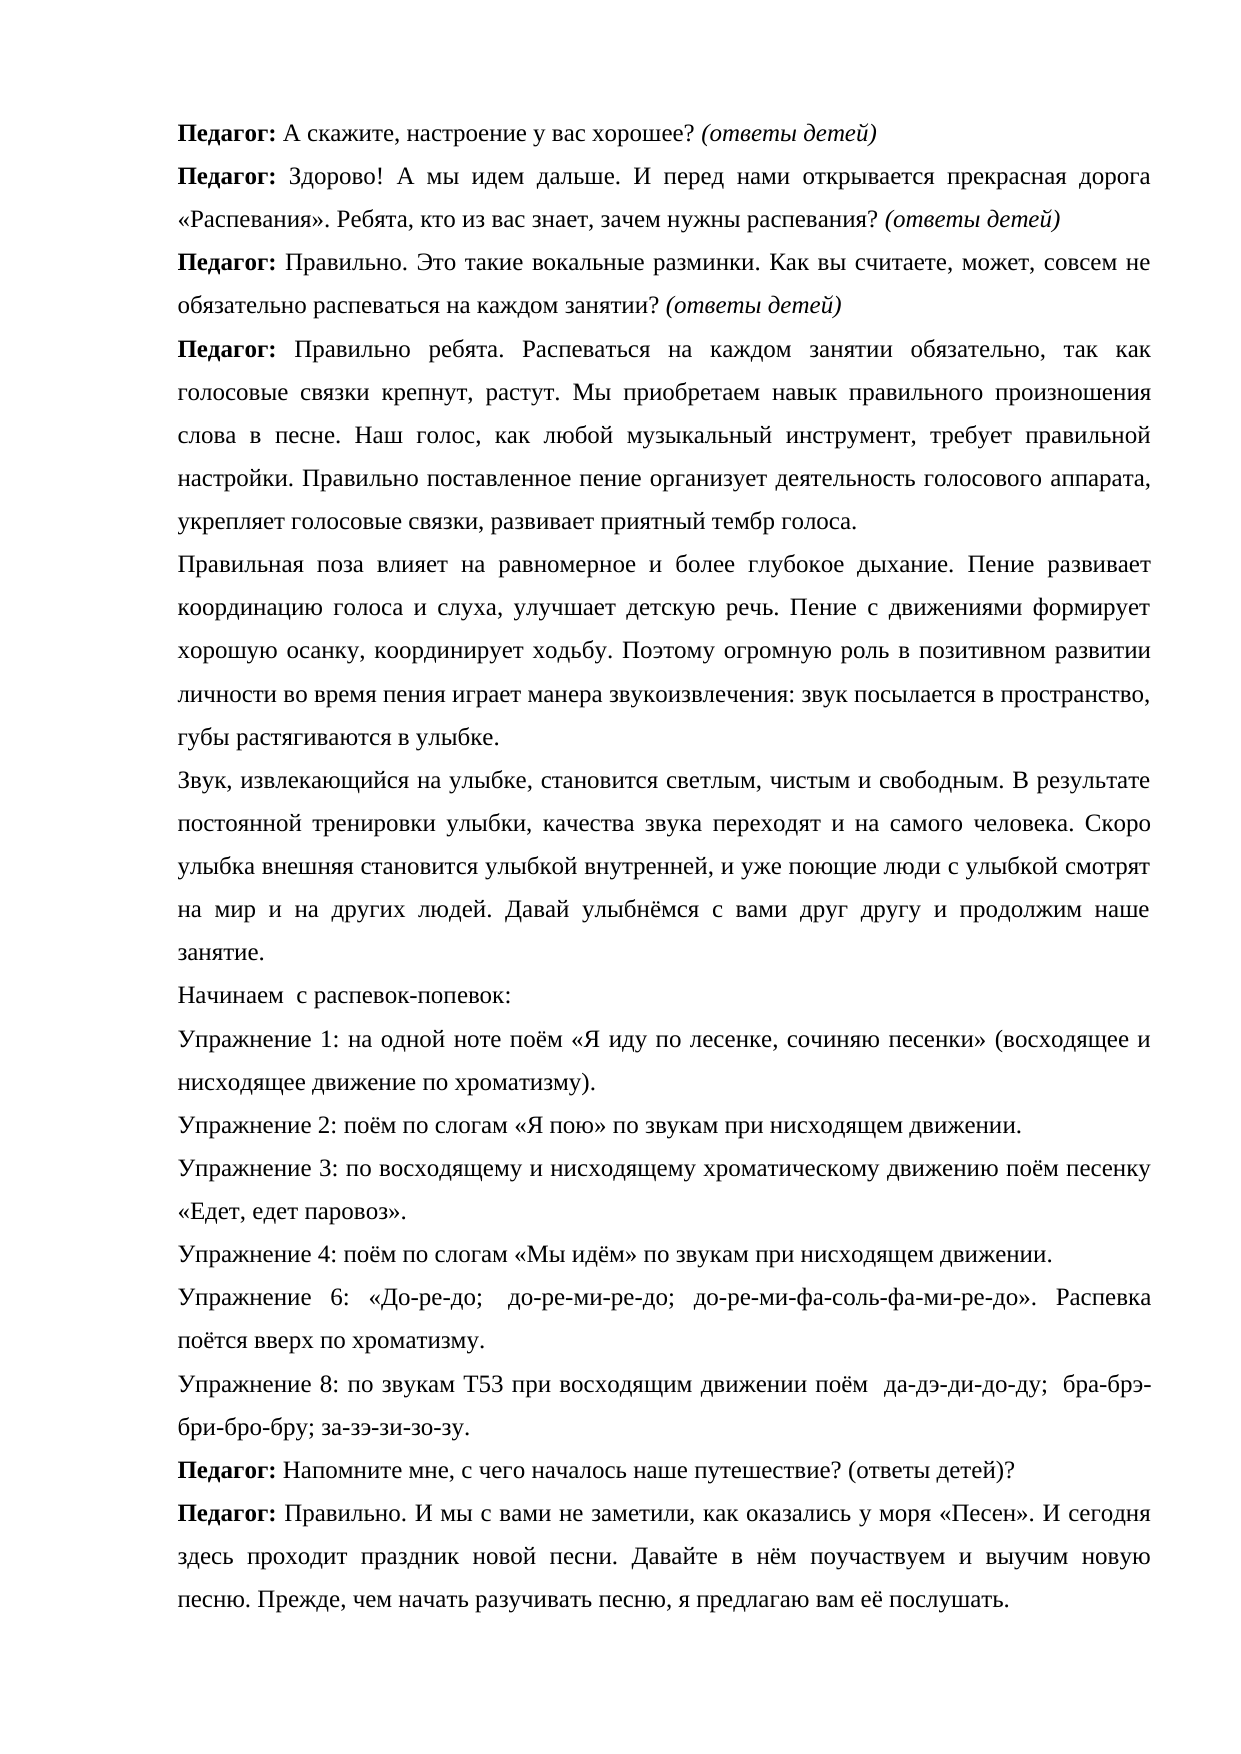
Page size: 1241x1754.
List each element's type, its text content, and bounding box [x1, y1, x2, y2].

text Упражнение 4: поём по слогам «Мы идём» по звукам при нисходящем движении. [177, 1239, 1152, 1268]
text Упражнение 2: поём по слогам «Я пою» по звукам при нисходящем движении. [177, 1110, 1152, 1139]
text Правильная поза влияет на равномерное и более глубокое дыхание. Пение развивает координацию голоса и слуха, улучшает детскую речь. Пение с движениями формирует хорошую осанку, координирует ходьбу. Поэтому огромную роль в позитивном развитии личности во время пения играет манера звукоизвлечения: звук посылается в пространство, губы растягиваются в улыбке. [177, 549, 1152, 751]
text Звук, извлекающийся на улыбке, становится светлым, чистым и свободным. В результате постоянной тренировки улыбки, качества звука переходят и на самого человека. Скоро улыбка внешняя становится улыбкой внутренней, и уже поющие люди с улыбкой смотрят на мир и на других людей. Давай улыбнёмся с вами друг другу и продолжим наше занятие. [177, 765, 1152, 966]
text Упражнение 8: по звукам T53 при восходящим движении поём да-дэ-ди-до-ду; бра-брэ-бри-бро-бру; за-зэ-зи-зо-зу. [177, 1369, 1152, 1441]
text Педагог: Здорово! А мы идем дальше. И перед нами открывается прекрасная дорога «Распевания». Ребята, кто из вас знает, зачем нужны распевания? (ответы детей) [177, 161, 1152, 233]
text Педагог: Правильно. И мы с вами не заметили, как оказались у моря «Песен». И сегодня здесь проходит праздник новой песни. Давайте в нём поучаствуем и выучим новую песню. Прежде, чем начать разучивать песню, я предлагаю вам её послушать. [177, 1498, 1152, 1613]
text Педагог: Правильно ребята. Распеваться на каждом занятии обязательно, так как голосовые связки крепнут, растут. Мы приобретаем навык правильного произношения слова в песне. Наш голос, как любой музыкальный инструмент, требует правильной настройки. Правильно поставленное пение организует деятельность голосового аппарата, укрепляет голосовые связки, развивает приятный тембр голоса. [177, 334, 1152, 535]
text Упражнение 1: на одной ноте поём «Я иду по лесенке, сочиняю песенки» (восходящее и нисходящее движение по хроматизму). [177, 1024, 1152, 1096]
text Упражнение 6: «До-ре-до; до-ре-ми-ре-до; до-ре-ми-фа-соль-фа-ми-ре-до». Распевка поётся вверх по хроматизму. [177, 1282, 1152, 1354]
text Педагог: Правильно. Это такие вокальные разминки. Как вы считаете, может, совсем не обязательно распеваться на каждом занятии? (ответы детей) [177, 247, 1152, 319]
text Педагог: Напомните мне, с чего началось наше путешествие? (ответы детей)? [177, 1455, 1152, 1484]
text Начинаем с распевок-попевок: [177, 981, 1152, 1009]
text Педагог: А скажите, настроение у вас хорошее? (ответы детей) [177, 118, 1152, 147]
text Упражнение 3: по восходящему и нисходящему хроматическому движению поём песенку «Едет, едет паровоз». [177, 1153, 1152, 1225]
